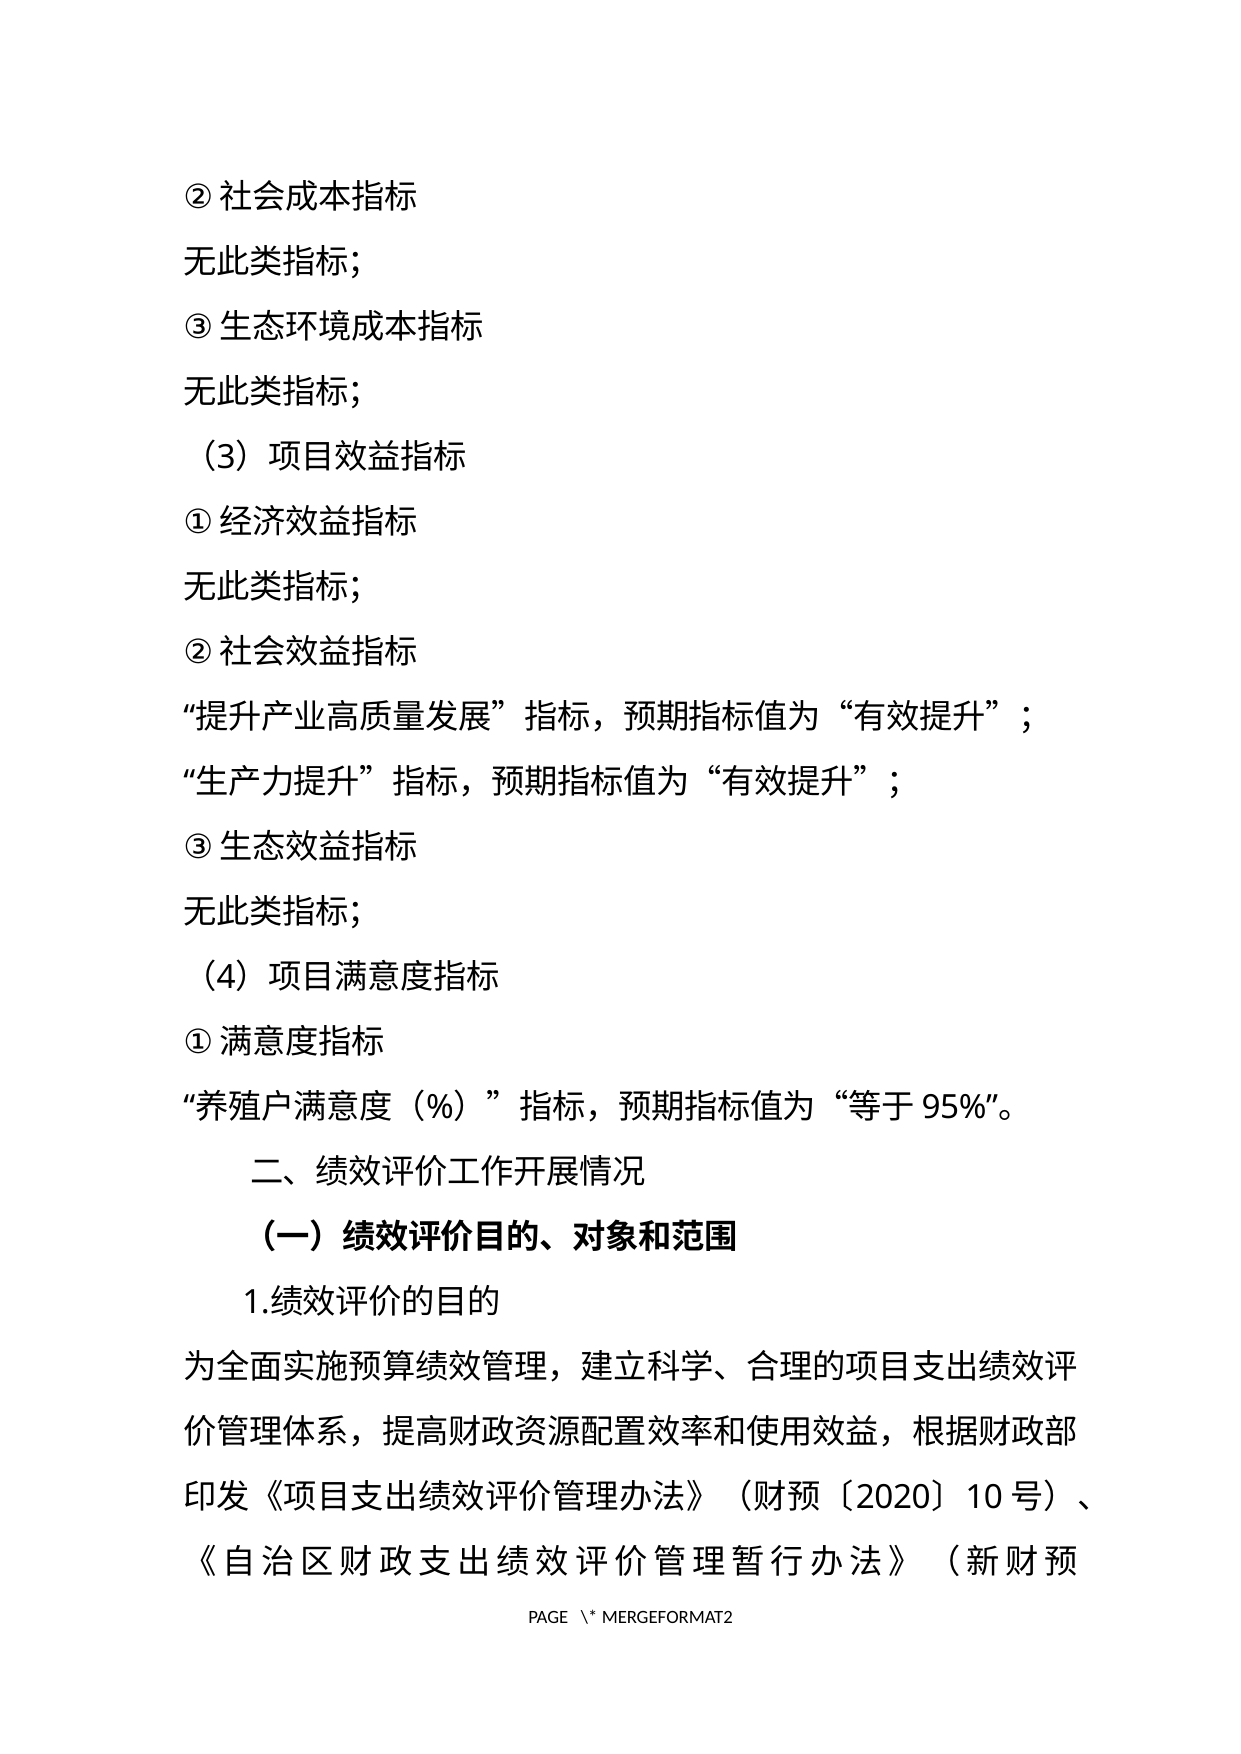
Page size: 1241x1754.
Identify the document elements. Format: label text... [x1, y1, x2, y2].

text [183, 1267, 1078, 1592]
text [183, 162, 1078, 1137]
text （一）绩效评价目的、对象和范围 [183, 1202, 1078, 1267]
text 二、绩效评价工作开展情况 [183, 1137, 1078, 1202]
